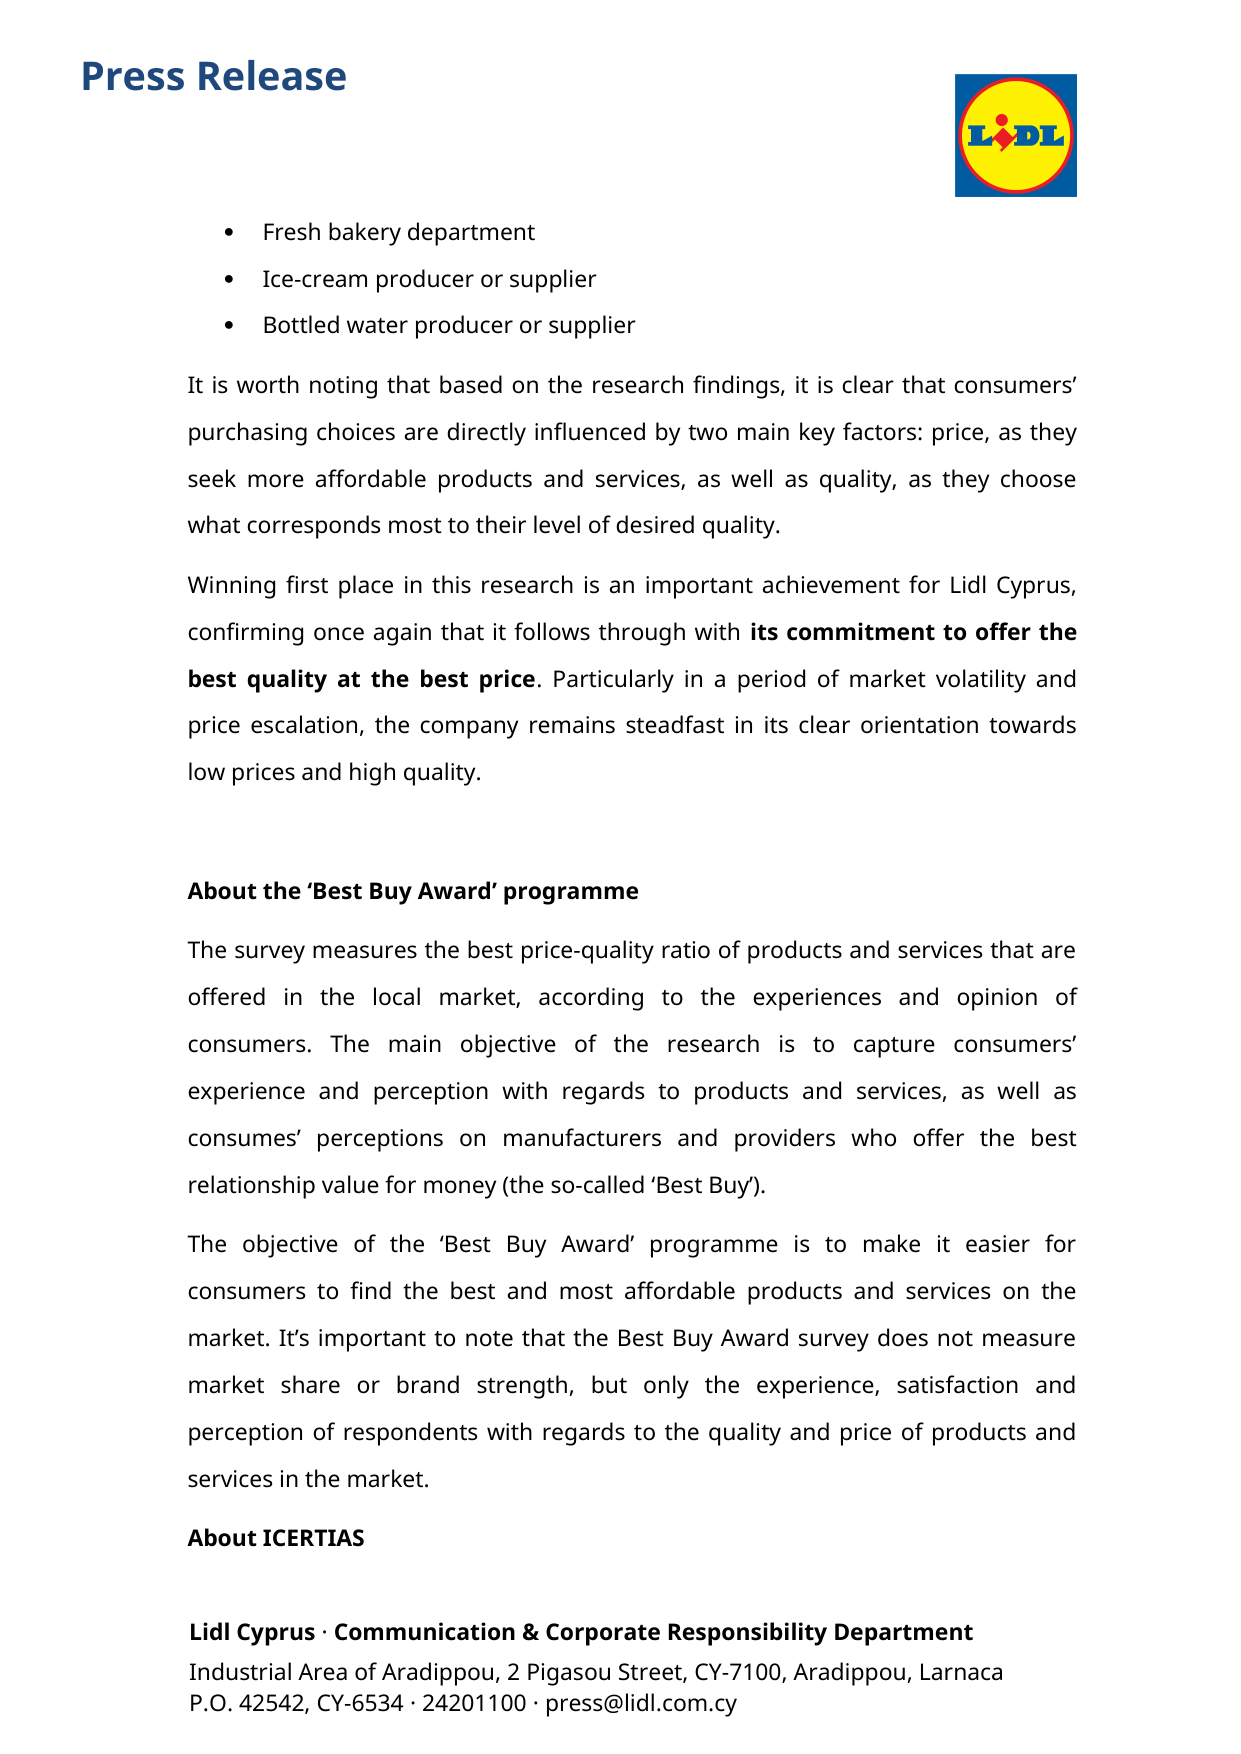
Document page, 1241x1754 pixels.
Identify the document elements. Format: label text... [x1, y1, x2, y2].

list Bottled water producer or supplier [225, 309, 1078, 341]
text It is worth noting that based on the research findings, it is clear that consumers’ purchasing choices are directly influenced by two main key factors: price, as they seek more affordable products and services, as well as quality, as they choose what corresponds most to their level of desired quality. [187, 369, 1078, 541]
text About ICERTIAS [187, 1522, 1078, 1553]
list Fresh bakery department [225, 216, 1078, 247]
text The survey measures the best price-quality ratio of products and services that are offered in the local market, according to the experiences and opinion of consumers. The main objective of the research is to capture consumers’ experience and perception with regards to products and services, as well as consumes’ perceptions on manufacturers and providers who offer the best relationship value for money (the so-called ‘Best Buy’). [187, 934, 1078, 1200]
text About the ‘Best Buy Award’ programme [187, 875, 1078, 906]
text Winning first place in this research is an important achievement for Lidl Cyprus, confirming once again that it follows through with its commitment to offer the best quality at the best price. Particularly in a period of market volatility and price escalation, the company remains steadfast in its clear orientation towards low prices and high quality. [187, 569, 1078, 787]
picture [954, 73, 1078, 198]
text The objective of the ‘Best Buy Award’ programme is to make it easier for consumers to find the best and most affordable products and services on the market. It’s important to note that the Best Buy Award survey does not measure market share or brand strength, but only the experience, satisfaction and perception of respondents with regards to the quality and price of products and services in the market. [187, 1228, 1078, 1494]
list Ice-cream producer or supplier [225, 262, 1078, 294]
